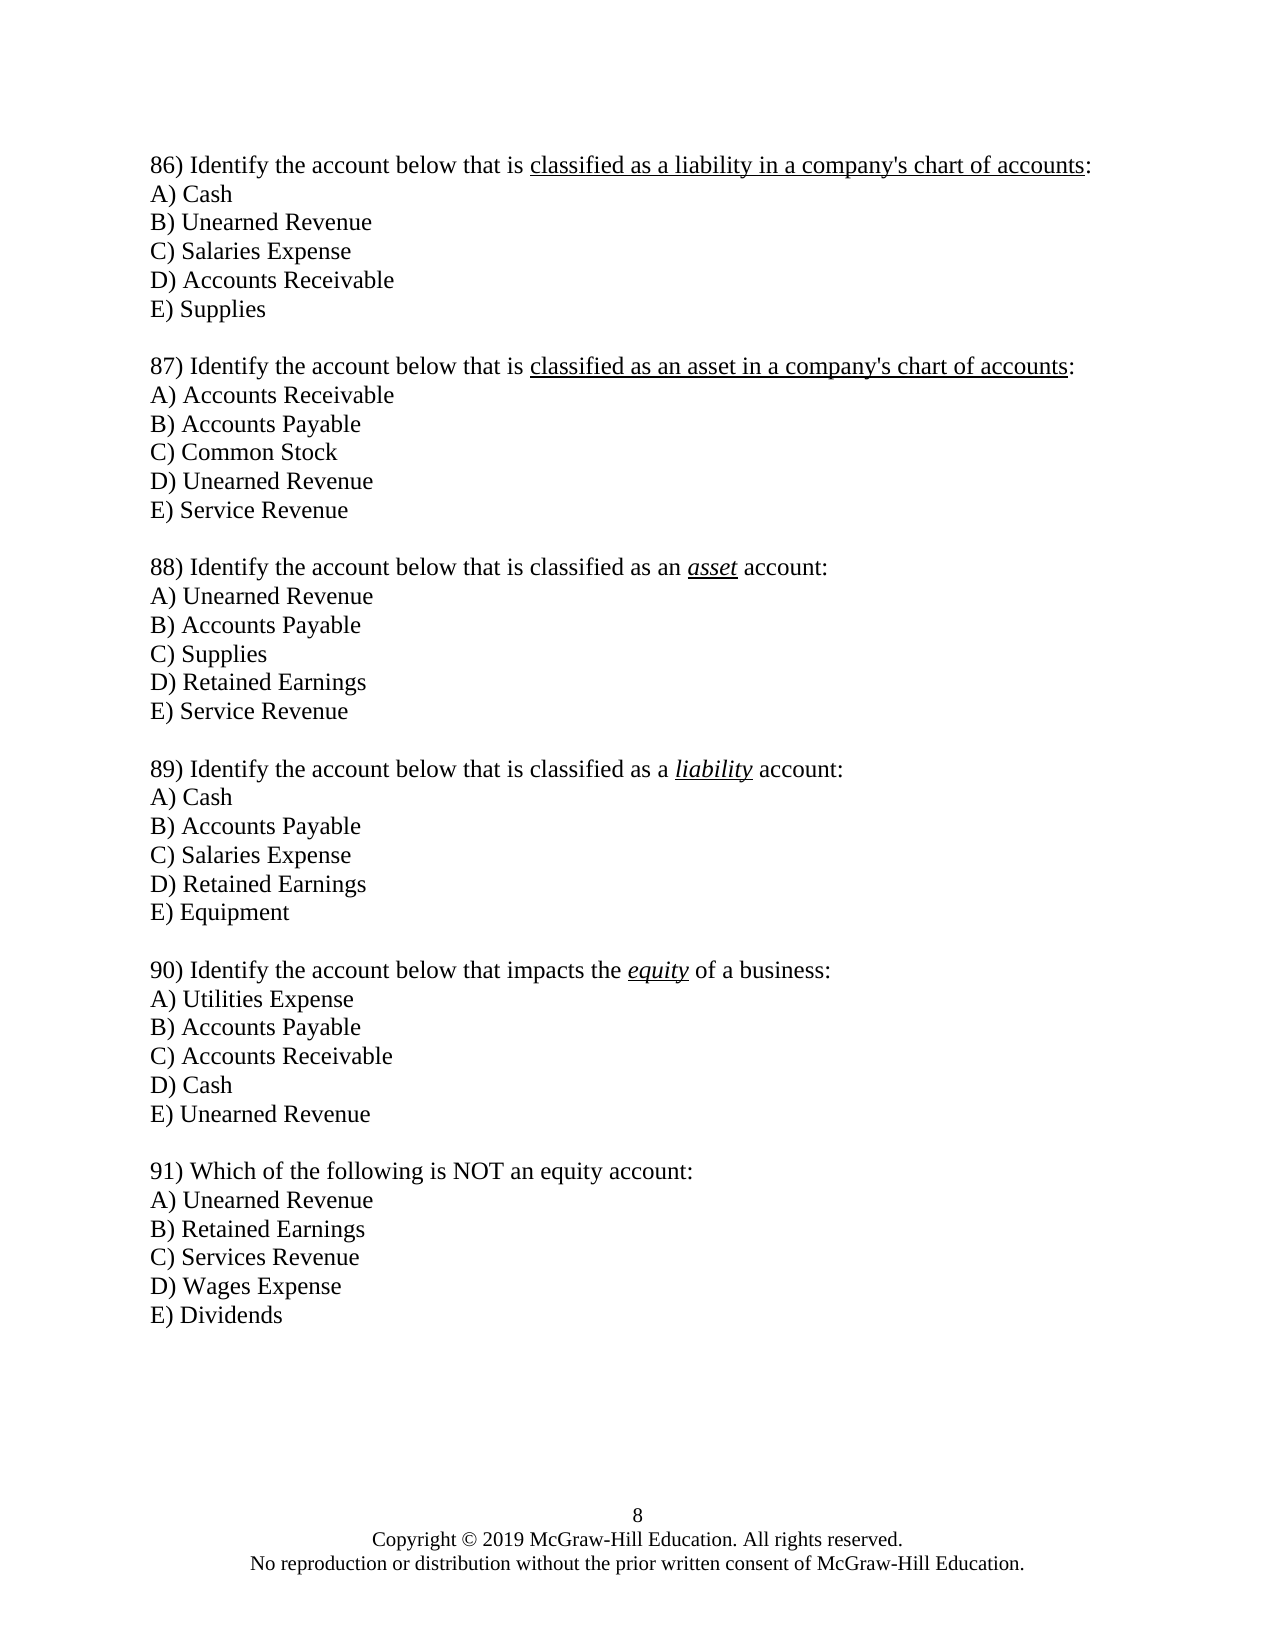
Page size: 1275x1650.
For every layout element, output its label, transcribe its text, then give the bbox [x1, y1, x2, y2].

text D) Wages Expense [150, 1271, 1125, 1300]
text D) Retained Earnings [150, 869, 1125, 897]
text C) Services Revenue [150, 1242, 1125, 1271]
text 89) Identify the account below that is classified as a liability account: [150, 754, 1125, 782]
text C) Accounts Receivable [150, 1041, 1125, 1070]
text D) Unearned Revenue [150, 466, 1125, 495]
text E) Unearned Revenue [150, 1099, 1125, 1127]
text 88) Identify the account below that is classified as an asset account: [150, 552, 1125, 581]
text E) Equipment [150, 897, 1125, 926]
text A) Utilities Expense [150, 984, 1125, 1012]
text 91) Which of the following is NOT an equity account: [150, 1156, 1125, 1185]
text C) Salaries Expense [150, 236, 1125, 265]
text A) Unearned Revenue [150, 1185, 1125, 1214]
text E) Service Revenue [150, 495, 1125, 524]
text A) Accounts Receivable [150, 380, 1125, 409]
text E) Dividends [150, 1300, 1125, 1329]
text D) Cash [150, 1070, 1125, 1099]
text C) Common Stock [150, 437, 1125, 466]
text B) Unearned Revenue [150, 207, 1125, 236]
text B) Accounts Payable [150, 811, 1125, 840]
text A) Cash [150, 782, 1125, 811]
text B) Accounts Payable [150, 610, 1125, 639]
text 86) Identify the account below that is classified as a liability in a company's chart of accounts: [150, 150, 1125, 179]
text B) Accounts Payable [150, 1012, 1125, 1041]
text C) Supplies [150, 639, 1125, 667]
text 90) Identify the account below that impacts the equity of a business: [150, 955, 1125, 984]
text D) Retained Earnings [150, 667, 1125, 696]
text B) Retained Earnings [150, 1214, 1125, 1242]
text 87) Identify the account below that is classified as an asset in a company's chart of accounts: [150, 351, 1125, 380]
text E) Supplies [150, 294, 1125, 322]
text A) Cash [150, 179, 1125, 207]
text D) Accounts Receivable [150, 265, 1125, 294]
text B) Accounts Payable [150, 409, 1125, 437]
text E) Service Revenue [150, 696, 1125, 725]
text A) Unearned Revenue [150, 581, 1125, 610]
text C) Salaries Expense [150, 840, 1125, 869]
